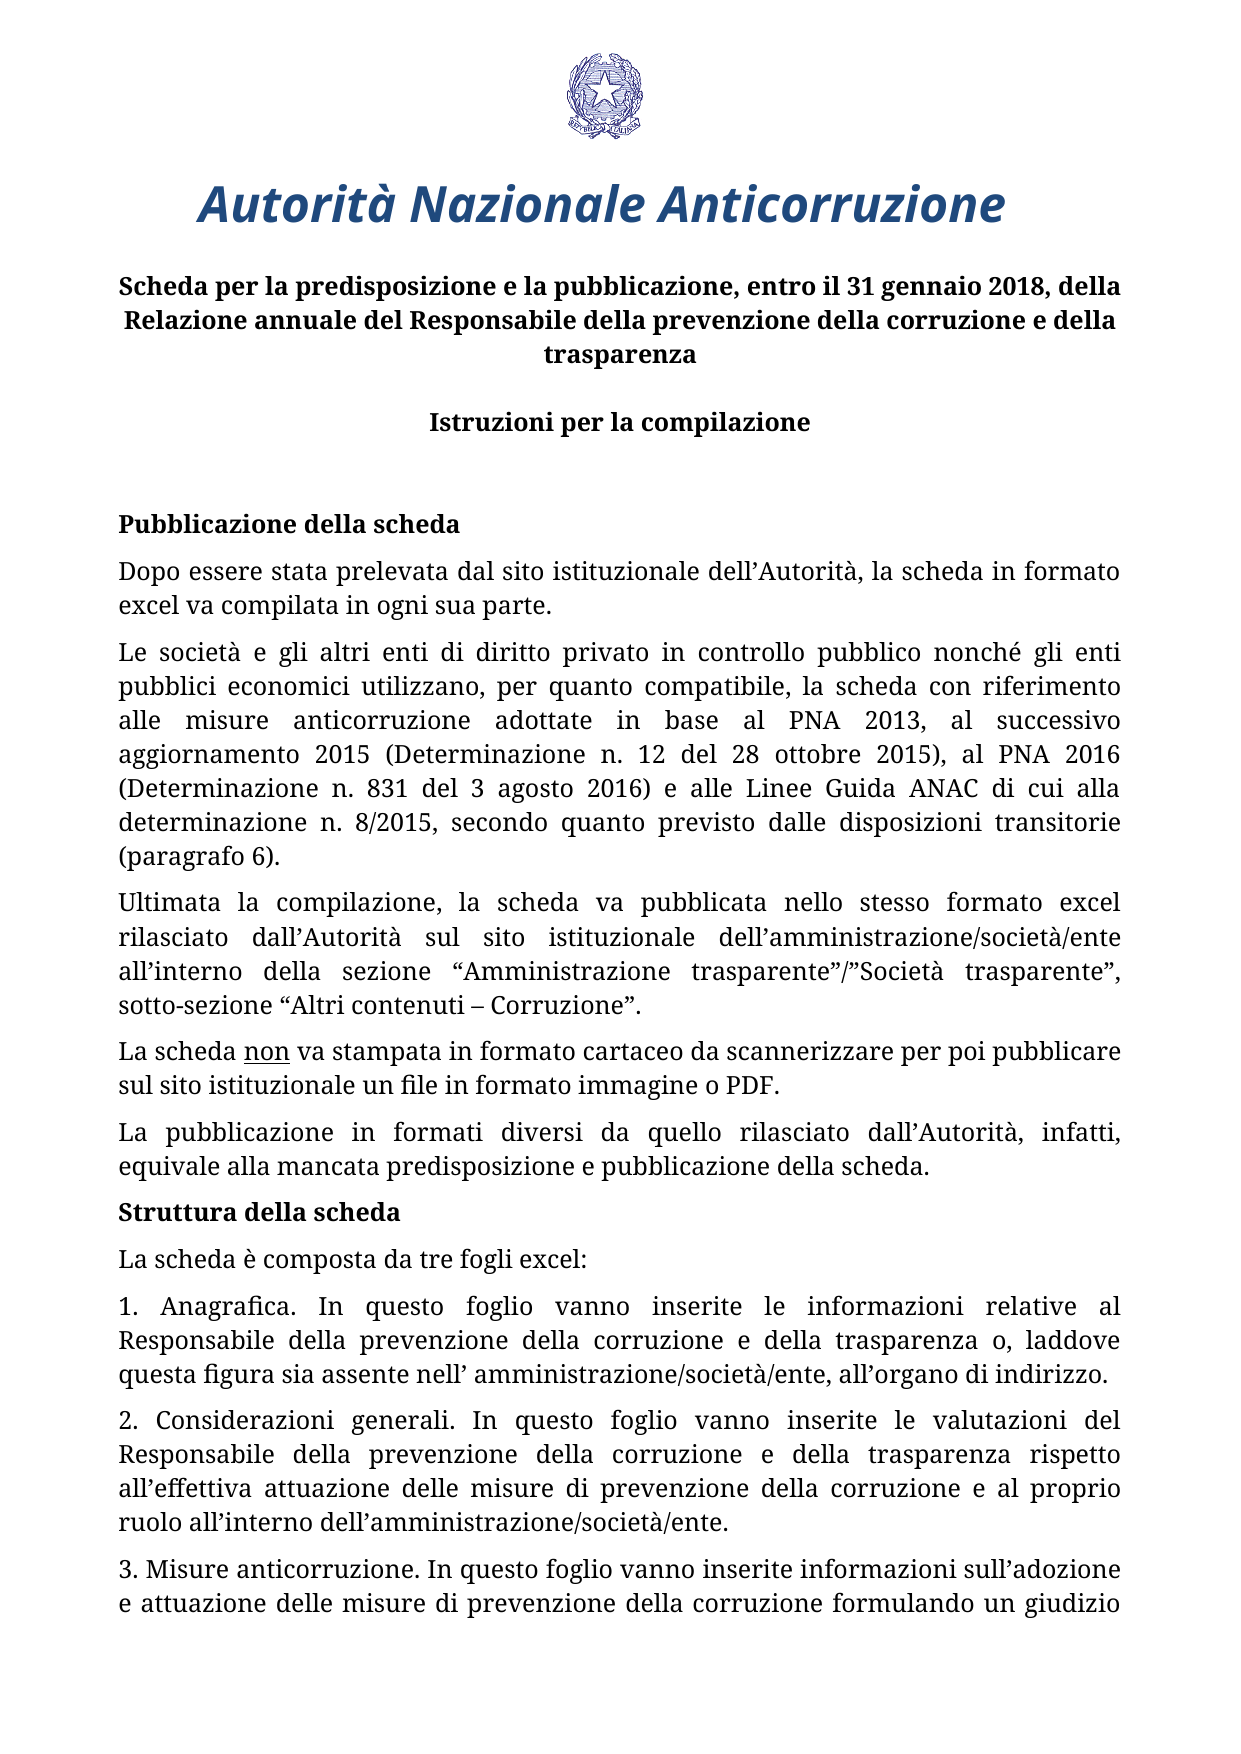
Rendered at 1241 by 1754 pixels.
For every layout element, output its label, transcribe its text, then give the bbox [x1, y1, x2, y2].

text Dopo essere stata prelevata dal sito istituzionale dell’Autorità, la scheda in formato excel va compilata in ogni sua parte. [118, 553, 1122, 622]
text La scheda è composta da tre fogli excel: [118, 1242, 1122, 1276]
text La scheda non va stampata in formato cartaceo da scannerizzare per poi pubblicare sul sito istituzionale un file in formato immagine o PDF. [118, 1034, 1122, 1102]
text Autorità Nazionale Anticorruzione [118, 169, 1093, 237]
text Pubblicazione della scheda [118, 507, 1122, 541]
text 1. Anagrafica. In questo foglio vanno inserite le informazioni relative al Responsabile della prevenzione della corruzione e della trasparenza o, laddove questa figura sia assente nell’ amministrazione/società/ente, all’organo di indirizzo. [118, 1288, 1122, 1390]
text Struttura della scheda [118, 1195, 1122, 1229]
text Le società e gli altri enti di diritto privato in controllo pubblico nonché gli enti pubblici economici utilizzano, per quanto compatibile, la scheda con riferimento alle misure anticorruzione adottate in base al PNA 2013, al successivo aggiornamento 2015 (Determinazione n. 12 del 28 ottobre 2015), al PNA 2016 (Determinazione n. 831 del 3 agosto 2016) e alle Linee Guida ANAC di cui alla determinazione n. 8/2015, secondo quanto previsto dalle disposizioni transitorie (paragrafo 6). [118, 634, 1122, 873]
text Ultimata la compilazione, la scheda va pubblicata nello stesso formato excel rilasciato dall’Autorità sul sito istituzionale dell’amministrazione/società/ente all’interno della sezione “Amministrazione trasparente”/”Società trasparente”, sotto-sezione “Altri contenuti – Corruzione”. [118, 885, 1122, 1021]
text La pubblicazione in formati diversi da quello rilasciato dall’Autorità, infatti, equivale alla mancata predisposizione e pubblicazione della scheda. [118, 1114, 1122, 1183]
text Scheda per la predisposizione e la pubblicazione, entro il 31 gennaio 2018, della Relazione annuale del Responsabile della prevenzione della corruzione e della trasparenza [118, 268, 1122, 371]
text Istruzioni per la compilazione [118, 405, 1122, 439]
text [118, 1552, 1122, 1620]
text 2. Considerazioni generali. In questo foglio vanno inserite le valutazioni del Responsabile della prevenzione della corruzione e della trasparenza rispetto all’effettiva attuazione delle misure di prevenzione della corruzione e al proprio ruolo all’interno dell’amministrazione/società/ente. [118, 1403, 1122, 1539]
